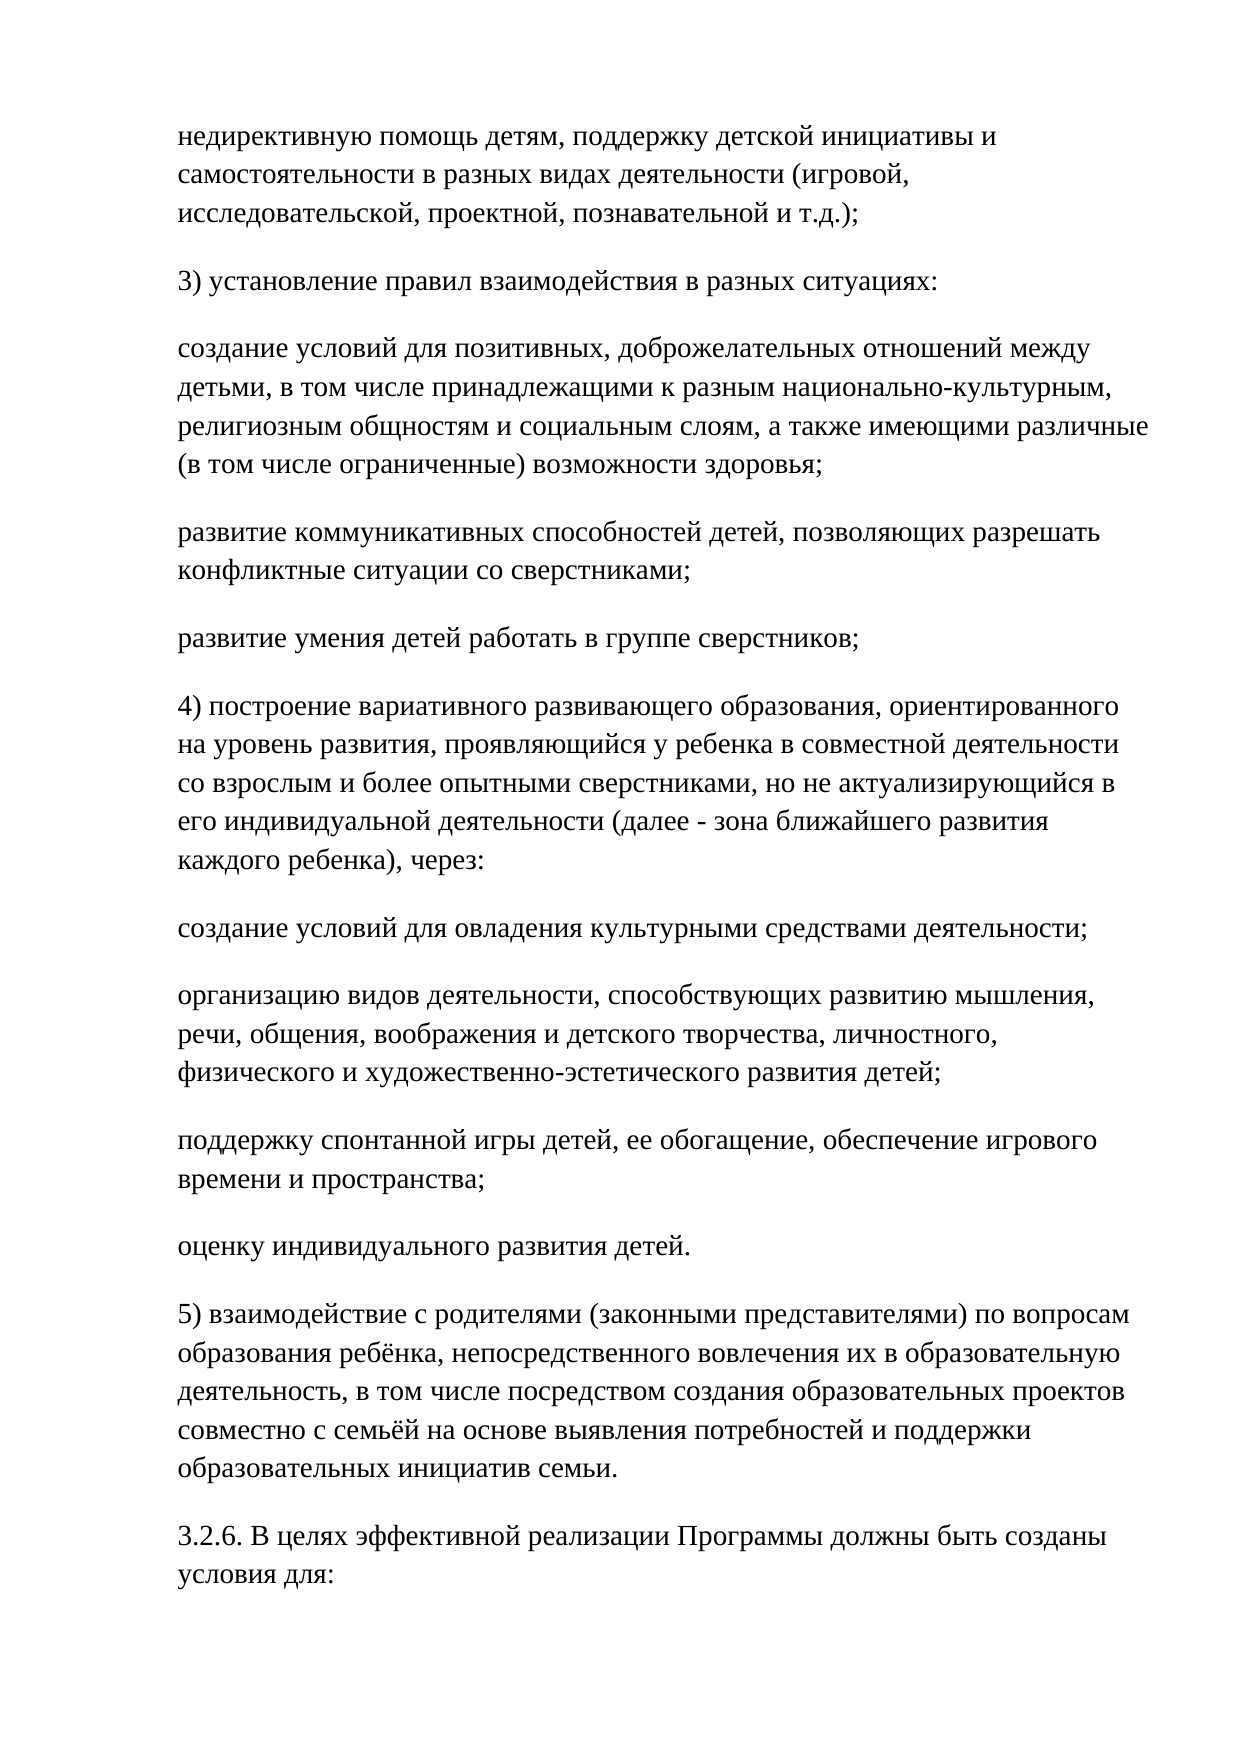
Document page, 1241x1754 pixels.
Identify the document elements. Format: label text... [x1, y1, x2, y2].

text поддержку спонтанной игры детей, ее обогащение, обеспечение игрового времени и пространства; [177, 1122, 1152, 1194]
text создание условий для овладения культурными средствами деятельности; [177, 910, 1152, 943]
text 5) взаимодействие с родителями (законными представителями) по вопросам образования ребёнка, непосредственного вовлечения их в образовательную деятельность, в том числе посредством создания образовательных проектов совместно с семьёй на основе выявления потребностей и поддержки образовательных инициатив семьи. [177, 1296, 1152, 1484]
text 3) установление правил взаимодействия в разных ситуациях: [177, 263, 1152, 296]
text организацию видов деятельности, способствующих развитию мышления, речи, общения, воображения и детского творчества, личностного, физического и художественно-эстетического развития детей; [177, 977, 1152, 1088]
text 4) построение вариативного развивающего образования, ориентированного на уровень развития, проявляющийся у ребенка в совместной деятельности со взрослым и более опытными сверстниками, но не актуализирующийся в его индивидуальной деятельности (далее - зона ближайшего развития каждого ребенка), через: [177, 688, 1152, 876]
text развитие умения детей работать в группе сверстников; [177, 620, 1152, 654]
text оценку индивидуального развития детей. [177, 1228, 1152, 1262]
text развитие коммуникативных способностей детей, позволяющих разрешать конфликтные ситуации со сверстниками; [177, 514, 1152, 586]
text 3.2.6. В целях эффективной реализации Программы должны быть созданы условия для: [177, 1518, 1152, 1590]
text создание условий для позитивных, доброжелательных отношений между детьми, в том числе принадлежащими к разным национально-культурным, религиозным общностям и социальным слоям, а также имеющими различные (в том числе ограниченные) возможности здоровья; [177, 331, 1152, 480]
text недирективную помощь детям, поддержку детской инициативы и самостоятельности в разных видах деятельности (игровой, исследовательской, проектной, познавательной и т.д.); [177, 118, 1152, 229]
